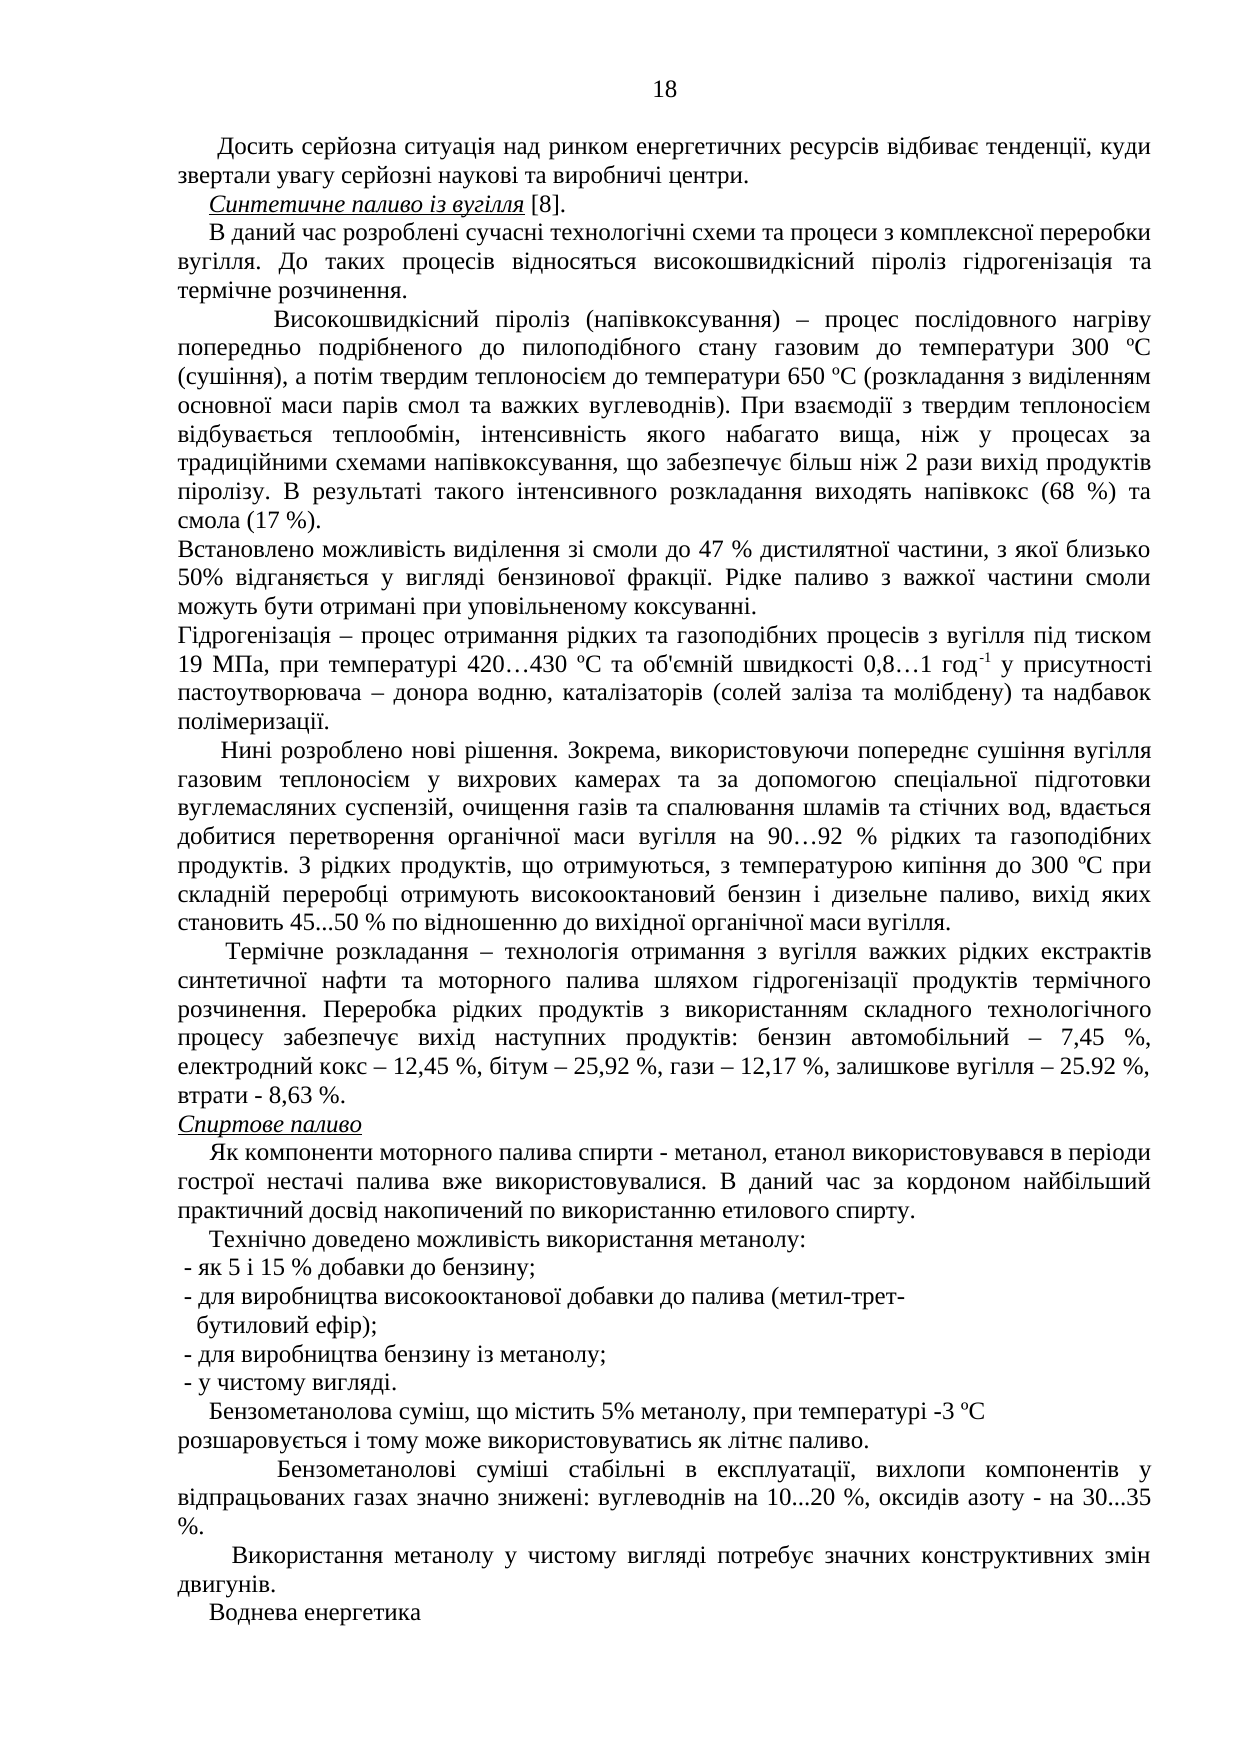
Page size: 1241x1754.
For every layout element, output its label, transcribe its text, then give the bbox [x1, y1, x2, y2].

text Термічне розкладання – технологія отримання з вугілля важких рідких екстрактів синтетичної нафти та моторного палива шляхом гідрогенізації продуктів термічного розчинення. Переробка рідких продуктів з використанням складного технологічного процесу забезпечує вихід наступних продуктів: бензин автомобільний – 7,45 %, електродний кокс – 12,45 %, бітум – 25,92 %, гази – 12,17 %, залишкове вугілля – 25.92 %, втрати - 8,63 %. [177, 936, 1152, 1109]
text Бензометанолова суміш, що містить 5% метанолу, при температурі -3 ºC [177, 1396, 1152, 1425]
text Досить серйозна ситуація над ринком енергетичних ресурсів відбиває тенденції, куди звертали увагу серйозні наукові та виробничі центри. [177, 131, 1152, 189]
text Використання метанолу у чистому вигляді потребує значних конструктивних змін двигунів. [177, 1540, 1152, 1597]
text Технічно доведено можливість використання метанолу: [177, 1224, 1152, 1252]
text Спиртове паливо [177, 1109, 1152, 1137]
text Воднева енергетика [177, 1597, 1152, 1626]
text - як 5 і 15 % добавки до бензину; [177, 1252, 1152, 1281]
text Як компоненти моторного палива спирти - метанол, етанол використовувався в періоди гострої нестачі палива вже використовувалися. В даний час за кордоном найбільший практичний досвід накопичений по використанню етилового спирту. [177, 1137, 1152, 1224]
text Високошвидкісний піроліз (напівкоксування) – процес послідовного нагріву попередньо подрібненого до пилоподібного стану газовим до температури 300 ºC (сушіння), а потім твердим теплоносієм до температури 650 ºC (розкладання з виділенням основної маси парів смол та важких вуглеводнів). При взаємодії з твердим теплоносієм відбувається теплообмін, інтенсивність якого набагато вища, ніж у процесах за традиційними схемами напівкоксування, що забезпечує більш ніж 2 рази вихід продуктів піролізу. В результаті такого інтенсивного розкладання виходять напівкокс (68 %) та смола (17 %). [177, 304, 1152, 534]
text Синтетичне паливо із вугілля [8]. [177, 189, 1152, 217]
text - для виробництва високооктанової добавки до палива (метил-трет- [177, 1281, 1152, 1310]
text - для виробництва бензину із метанолу; [177, 1339, 1152, 1367]
text бутиловий ефір); [177, 1310, 1152, 1339]
text Бензометанолові суміші стабільні в експлуатації, вихлопи компонентів у відпрацьованих газах значно знижені: вуглеводнів на 10...20 %, оксидів азоту - на 30...35 %. [177, 1454, 1152, 1540]
text В даний час розроблені сучасні технологічні схеми та процеси з комплексної переробки вугілля. До таких процесів відносяться високошвидкісний піроліз гідрогенізація та термічне розчинення. [177, 217, 1152, 304]
text Гідрогенізація – процес отримання рідких та газоподібних процесів з вугілля під тиском 19 МПа, при температурі 420…430 ºC та об'ємній швидкості 0,8…1 год-1 у присутності пастоутворювача – донора водню, каталізаторів (солей заліза та молібдену) та надбавок полімеризації. [177, 620, 1152, 735]
text розшаровується і тому може використовуватись як літнє паливо. [177, 1425, 1152, 1454]
text Нині розроблено нові рішення. Зокрема, використовуючи попереднє сушіння вугілля газовим теплоносієм у вихрових камерах та за допомогою спеціальної підготовки вуглемасляних суспензій, очищення газів та спалювання шламів та стічних вод, вдається добитися перетворення органічної маси вугілля на 90…92 % рідких та газоподібних продуктів. З рідких продуктів, що отримуються, з температурою кипіння до 300 ºC при складній переробці отримують високооктановий бензин і дизельне паливо, вихід яких становить 45...50 % по відношенню до вихідної органічної маси вугілля. [177, 735, 1152, 936]
text Встановлено можливість виділення зі смоли до 47 % дистилятної частини, з якої близько 50% відганяється у вигляді бензинової фракції. Рідке паливо з важкої частини смоли можуть бути отримані при уповільненому коксуванні. [177, 534, 1152, 620]
text - у чистому вигляді. [177, 1367, 1152, 1396]
